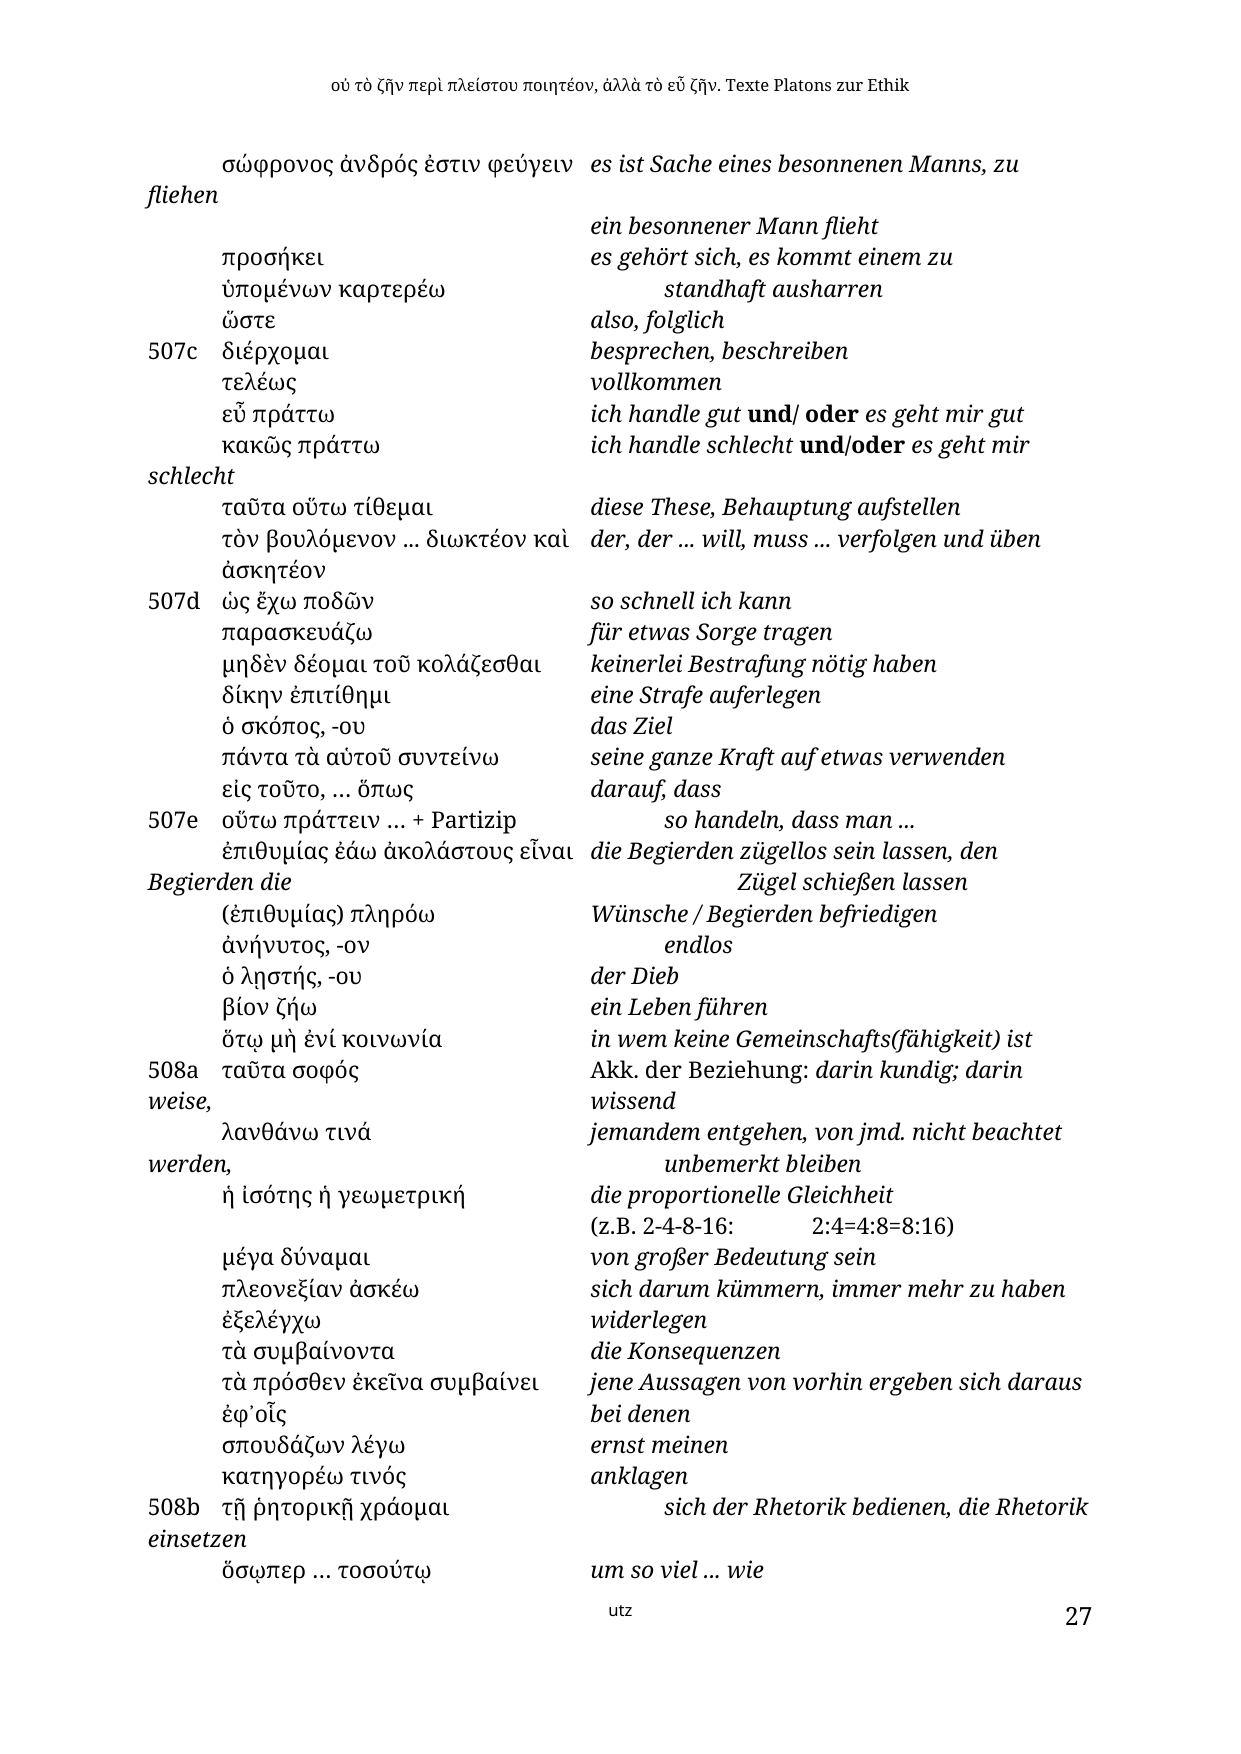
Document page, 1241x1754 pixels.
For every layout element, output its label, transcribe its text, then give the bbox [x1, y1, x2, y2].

text πλεονεξίαν ἀσκέω sich darum kümmern, immer mehr zu haben [148, 1273, 1093, 1304]
text σπουδάζων λέγω ernst meinen [148, 1429, 1093, 1460]
text 508a ταῦτα σοφός Akk. der Beziehung: darin kundig; darin weise, wissend [148, 1054, 1093, 1116]
text δίκην ἐπιτίθημι eine Strafe auferlegen [148, 679, 1093, 710]
text τελέως vollkommen [148, 366, 1093, 398]
text σώφρονος ἀνδρός ἐστιν φεύγειν es ist Sache eines besonnenen Manns, zu fliehen [148, 148, 1093, 210]
text 507c διέρχομαι besprechen, beschreiben [148, 335, 1093, 366]
text τὸν βουλόμενον ... διωκτέον καὶ der, der ... will, muss ... verfolgen und üben [148, 523, 1093, 554]
text ταῦτα οὕτω τίθεμαι diese These, Behauptung aufstellen [148, 491, 1093, 523]
text εὖ πράττω ich handle gut und/ oder es geht mir gut [148, 398, 1093, 429]
text ὅτῳ μὴ ἐνί κοινωνία in wem keine Gemeinschafts(fähigkeit) ist [148, 1023, 1093, 1054]
text βίον ζήω ein Leben führen [148, 991, 1093, 1023]
text λανθάνω τινά jemandem entgehen, von jmd. nicht beachtet werden, unbemerkt bleiben [148, 1116, 1093, 1179]
text 507d ὡς ἔχω ποδῶν so schnell ich kann [148, 585, 1093, 616]
text ὅσῳπερ … τοσούτῳ um so viel ... wie [148, 1554, 1093, 1585]
text τὰ πρόσθεν ἐκεῖνα συμβαίνει jene Aussagen von vorhin ergeben sich daraus [148, 1366, 1093, 1398]
text μηδὲν δέομαι τοῦ κολάζεσθαι keinerlei Bestrafung nötig haben [148, 648, 1093, 679]
text τὰ συμβαίνοντα die Konsequenzen [148, 1335, 1093, 1366]
text κακῶς πράττω ich handle schlecht und/oder es geht mir schlecht [148, 429, 1093, 491]
text ὁ λῃστής, -ου der Dieb [148, 960, 1093, 991]
text ὁ σκόπος, -ου das Ziel [148, 710, 1093, 741]
text ἐπιθυμίας ἐάω ἀκολάστους εἶναι die Begierden zügellos sein lassen, den Begierden die Zügel schießen lassen [148, 835, 1093, 898]
text ἀνήνυτος, -ον endlos [148, 929, 1093, 960]
text 507e οὕτω πράττειν … + Partizip so handeln, dass man ... [148, 804, 1093, 835]
text ὑπομένων καρτερέω standhaft ausharren [148, 273, 1093, 304]
text ἐξελέγχω widerlegen [148, 1304, 1093, 1335]
text (z.B. 2-4-8-16: 2:4=4:8=8:16) [148, 1210, 1093, 1241]
text ἐφ᾿οἷς bei denen [148, 1398, 1093, 1429]
text 508b τῇ ῥητορικῇ χράομαι sich der Rhetorik bedienen, die Rhetorik einsetzen [148, 1491, 1093, 1554]
text ἀσκητέον [148, 554, 1093, 585]
text πάντα τὰ αὑτοῦ συντείνω seine ganze Kraft auf etwas verwenden [148, 741, 1093, 773]
text κατηγορέω τινός anklagen [148, 1460, 1093, 1491]
text παρασκευάζω für etwas Sorge tragen [148, 616, 1093, 648]
text (ἐπιθυμίας) πληρόω Wünsche / Begierden befriedigen [148, 898, 1093, 929]
text ἡ ἰσότης ἡ γεωμετρική die proportionelle Gleichheit [148, 1179, 1093, 1210]
text μέγα δύναμαι von großer Bedeutung sein [148, 1241, 1093, 1273]
text ein besonnener Mann flieht [148, 210, 1093, 241]
text εἰς τοῦτο, … ὅπως darauf, dass [148, 773, 1093, 804]
text ὥστε also, folglich [148, 304, 1093, 335]
text προσήκει es gehört sich, es kommt einem zu [148, 241, 1093, 273]
